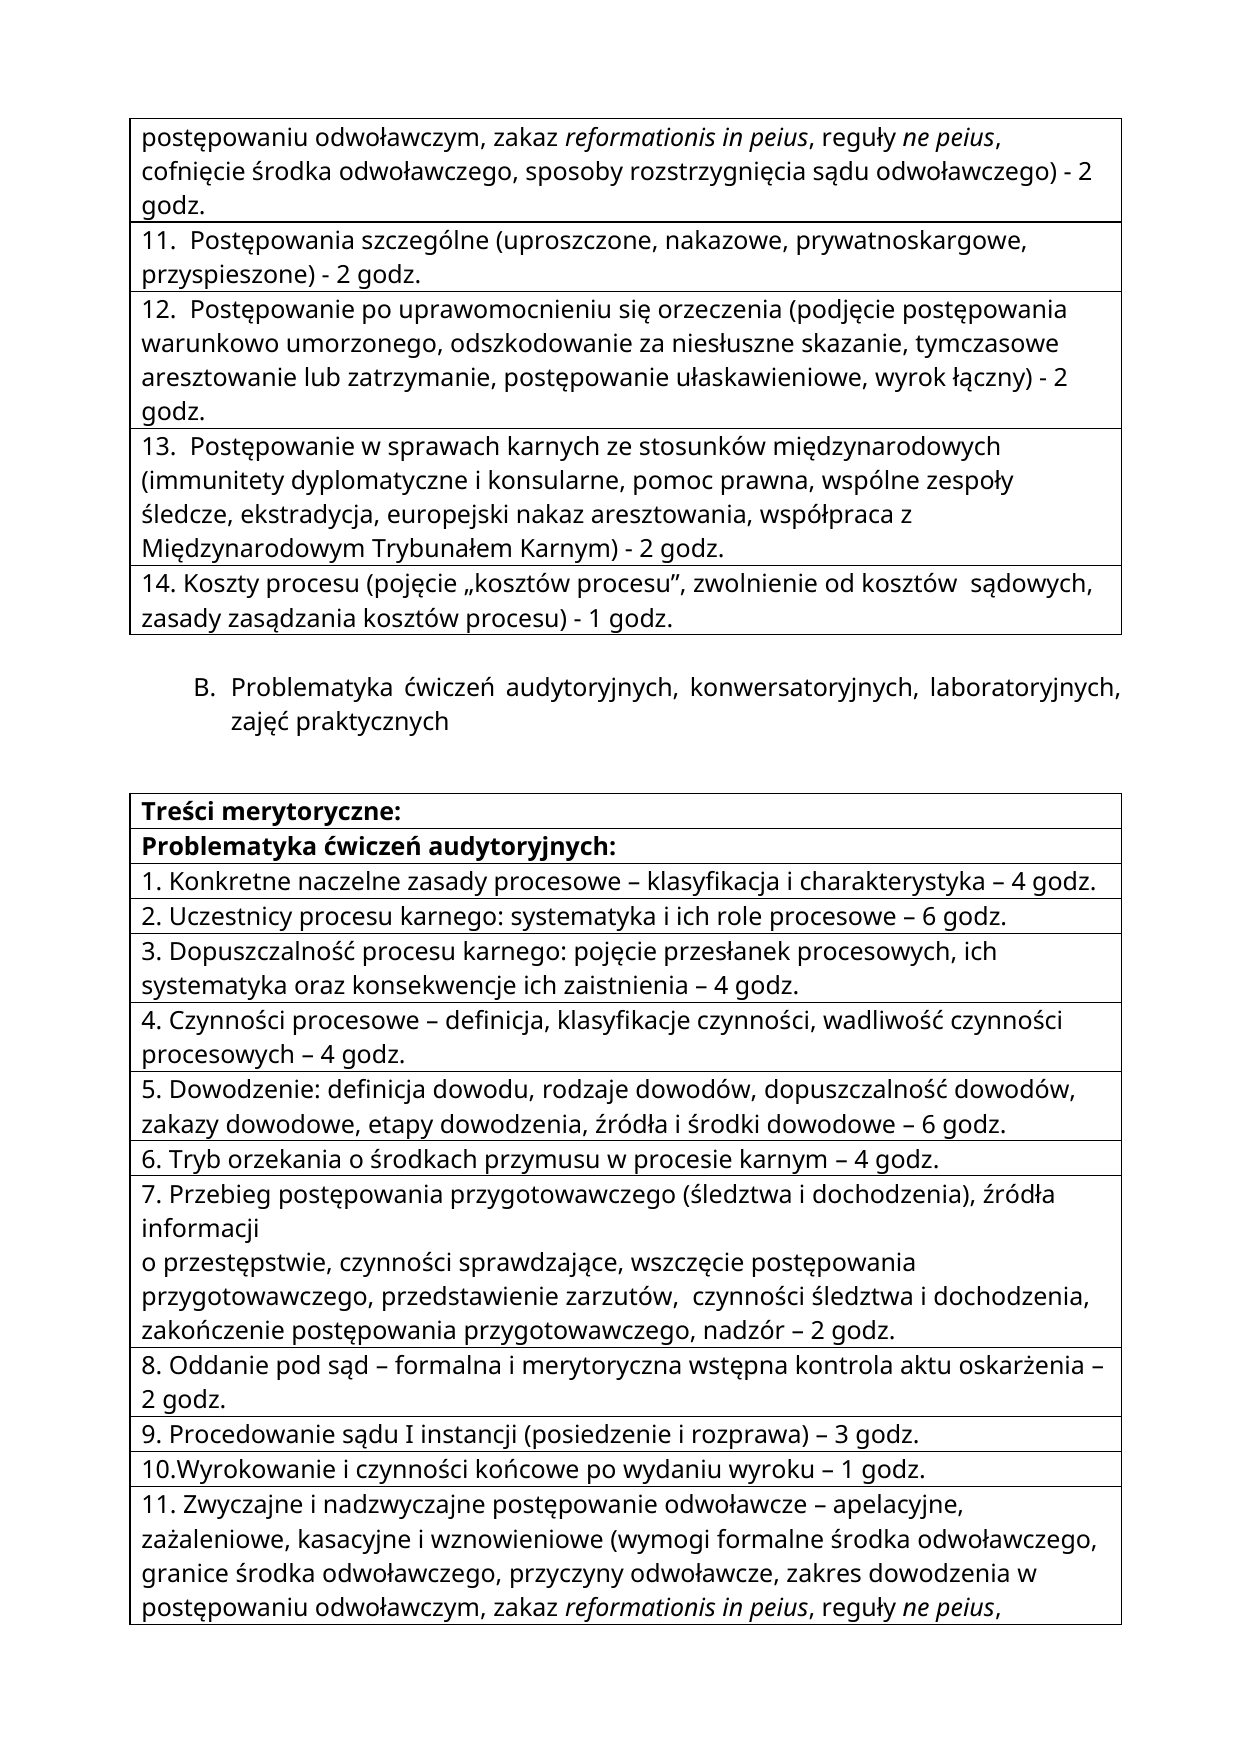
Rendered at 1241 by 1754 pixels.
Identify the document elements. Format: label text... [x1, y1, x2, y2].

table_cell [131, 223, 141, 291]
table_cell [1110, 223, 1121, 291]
table_cell 1. Konkretne naczelne zasady procesowe – klasyfikacja i charakterystyka – 4 godz. [131, 864, 1121, 898]
list Problematyka ćwiczeń audytoryjnych, konwersatoryjnych, laboratoryjnych, zajęć praktycznych [193, 669, 1122, 737]
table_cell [131, 119, 1121, 221]
table_cell 3. Dopuszczalność procesu karnego: pojęcie przesłanek procesowych, ich systematyka oraz konsekwencje ich zaistnienia – 4 godz. [131, 934, 1121, 1002]
table_header Treści merytoryczne: [131, 794, 1121, 827]
table_cell 9. Procedowanie sądu I instancji (posiedzenie i rozprawa) – 3 godz. [131, 1417, 1121, 1451]
table_cell 10.Wyrokowanie i czynności końcowe po wydaniu wyroku – 1 godz. [131, 1452, 1121, 1486]
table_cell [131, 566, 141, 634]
table_cell 2. Uczestnicy procesu karnego: systematyka i ich role procesowe – 6 godz. [131, 899, 1121, 933]
table_cell 8. Oddanie pod sąd – formalna i merytoryczna wstępna kontrola aktu oskarżenia – 2 godz. [131, 1348, 1121, 1416]
table_cell 7. Przebieg postępowania przygotowawczego (śledztwa i dochodzenia), źródła informacji o przestępstwie, czynności sprawdzające, wszczęcie postępowania przygotowawczego, przedstawienie zarzutów, czynności śledztwa i dochodzenia, zakończenie postępowania przygotowawczego, nadzór – 2 godz. [131, 1176, 1121, 1347]
table_cell 12. Postępowanie po uprawomocnieniu się orzeczenia (podjęcie postępowania warunkowo umorzonego, odszkodowanie za niesłuszne skazanie, tymczasowe aresztowanie lub zatrzymanie, postępowanie ułaskawieniowe, wyrok łączny) - 2 godz. [131, 292, 1121, 428]
table_cell 5. Dowodzenie: definicja dowodu, rodzaje dowodów, dopuszczalność dowodów, zakazy dowodowe, etapy dowodzenia, źródła i środki dowodowe – 6 godz. [131, 1072, 1121, 1140]
table_cell 13. Postępowanie w sprawach karnych ze stosunków międzynarodowych (immunitety dyplomatyczne i konsularne, pomoc prawna, wspólne zespoły śledcze, ekstradycja, europejski nakaz aresztowania, współpraca z Międzynarodowym Trybunałem Karnym) - 2 godz. [131, 429, 1121, 565]
table_cell 4. Czynności procesowe – definicja, klasyfikacje czynności, wadliwość czynności procesowych – 4 godz. [131, 1003, 1121, 1071]
table_cell Problematyka ćwiczeń audytoryjnych: [131, 829, 1121, 863]
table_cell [131, 1487, 1121, 1623]
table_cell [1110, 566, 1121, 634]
table_cell 6. Tryb orzekania o środkach przymusu w procesie karnym – 4 godz. [131, 1141, 1121, 1175]
